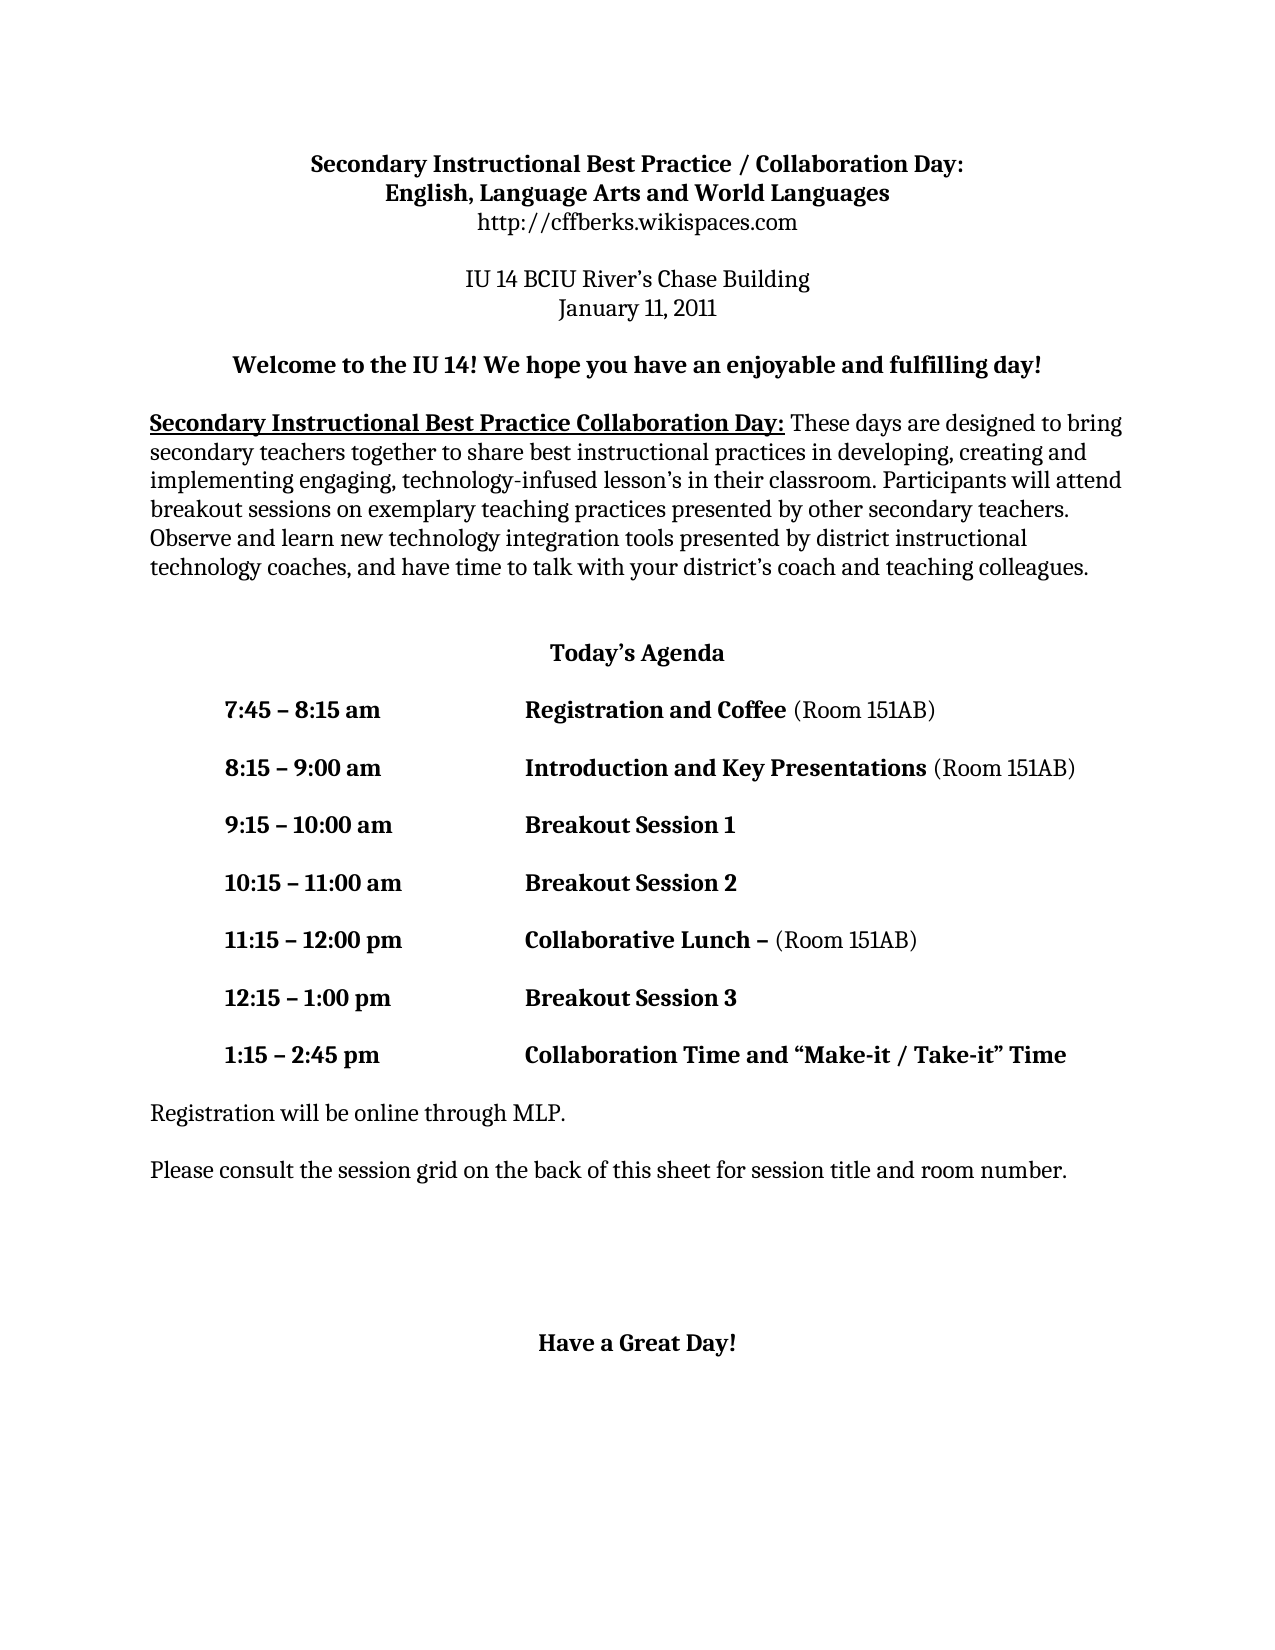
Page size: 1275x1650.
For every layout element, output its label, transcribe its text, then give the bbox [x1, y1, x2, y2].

text 10:15 – 11:00 am Breakout Session 2 [150, 869, 1125, 897]
text Registration will be online through MLP. [150, 1099, 1125, 1127]
text January 11, 2011 [150, 294, 1125, 322]
text English, Language Arts and World Languages [150, 179, 1125, 207]
text Please consult the session grid on the back of this sheet for session title and room number. [150, 1156, 1125, 1185]
text Secondary Instructional Best Practice / Collaboration Day: [150, 150, 1125, 179]
text Have a Great Day! [150, 1329, 1125, 1357]
text 7:45 – 8:15 am Registration and Coffee (Room 151AB) [150, 696, 1125, 725]
text Today’s Agenda [150, 639, 1125, 667]
text 8:15 – 9:00 am Introduction and Key Presentations (Room 151AB) [150, 754, 1125, 782]
text Welcome to the IU 14! We hope you have an enjoyable and fulfilling day! [150, 351, 1125, 380]
text http://cffberks.wikispaces.com [150, 207, 1125, 236]
text 11:15 – 12:00 pm Collaborative Lunch – (Room 151AB) [150, 926, 1125, 955]
text IU 14 BCIU River’s Chase Building [150, 265, 1125, 294]
text 12:15 – 1:00 pm Breakout Session 3 [150, 984, 1125, 1012]
text Secondary Instructional Best Practice Collaboration Day: These days are designed to bring secondary teachers together to share best instructional practices in developing, creating and implementing engaging, technology-infused lesson’s in their classroom. Participants will attend breakout sessions on exemplary teaching practices presented by other secondary teachers. Observe and learn new technology integration tools presented by district instructional technology coaches, and have time to talk with your district’s coach and teaching colleagues. [150, 409, 1125, 581]
text 1:15 – 2:45 pm Collaboration Time and “Make-it / Take-it” Time [150, 1041, 1125, 1070]
text 9:15 – 10:00 am Breakout Session 1 [150, 811, 1125, 840]
